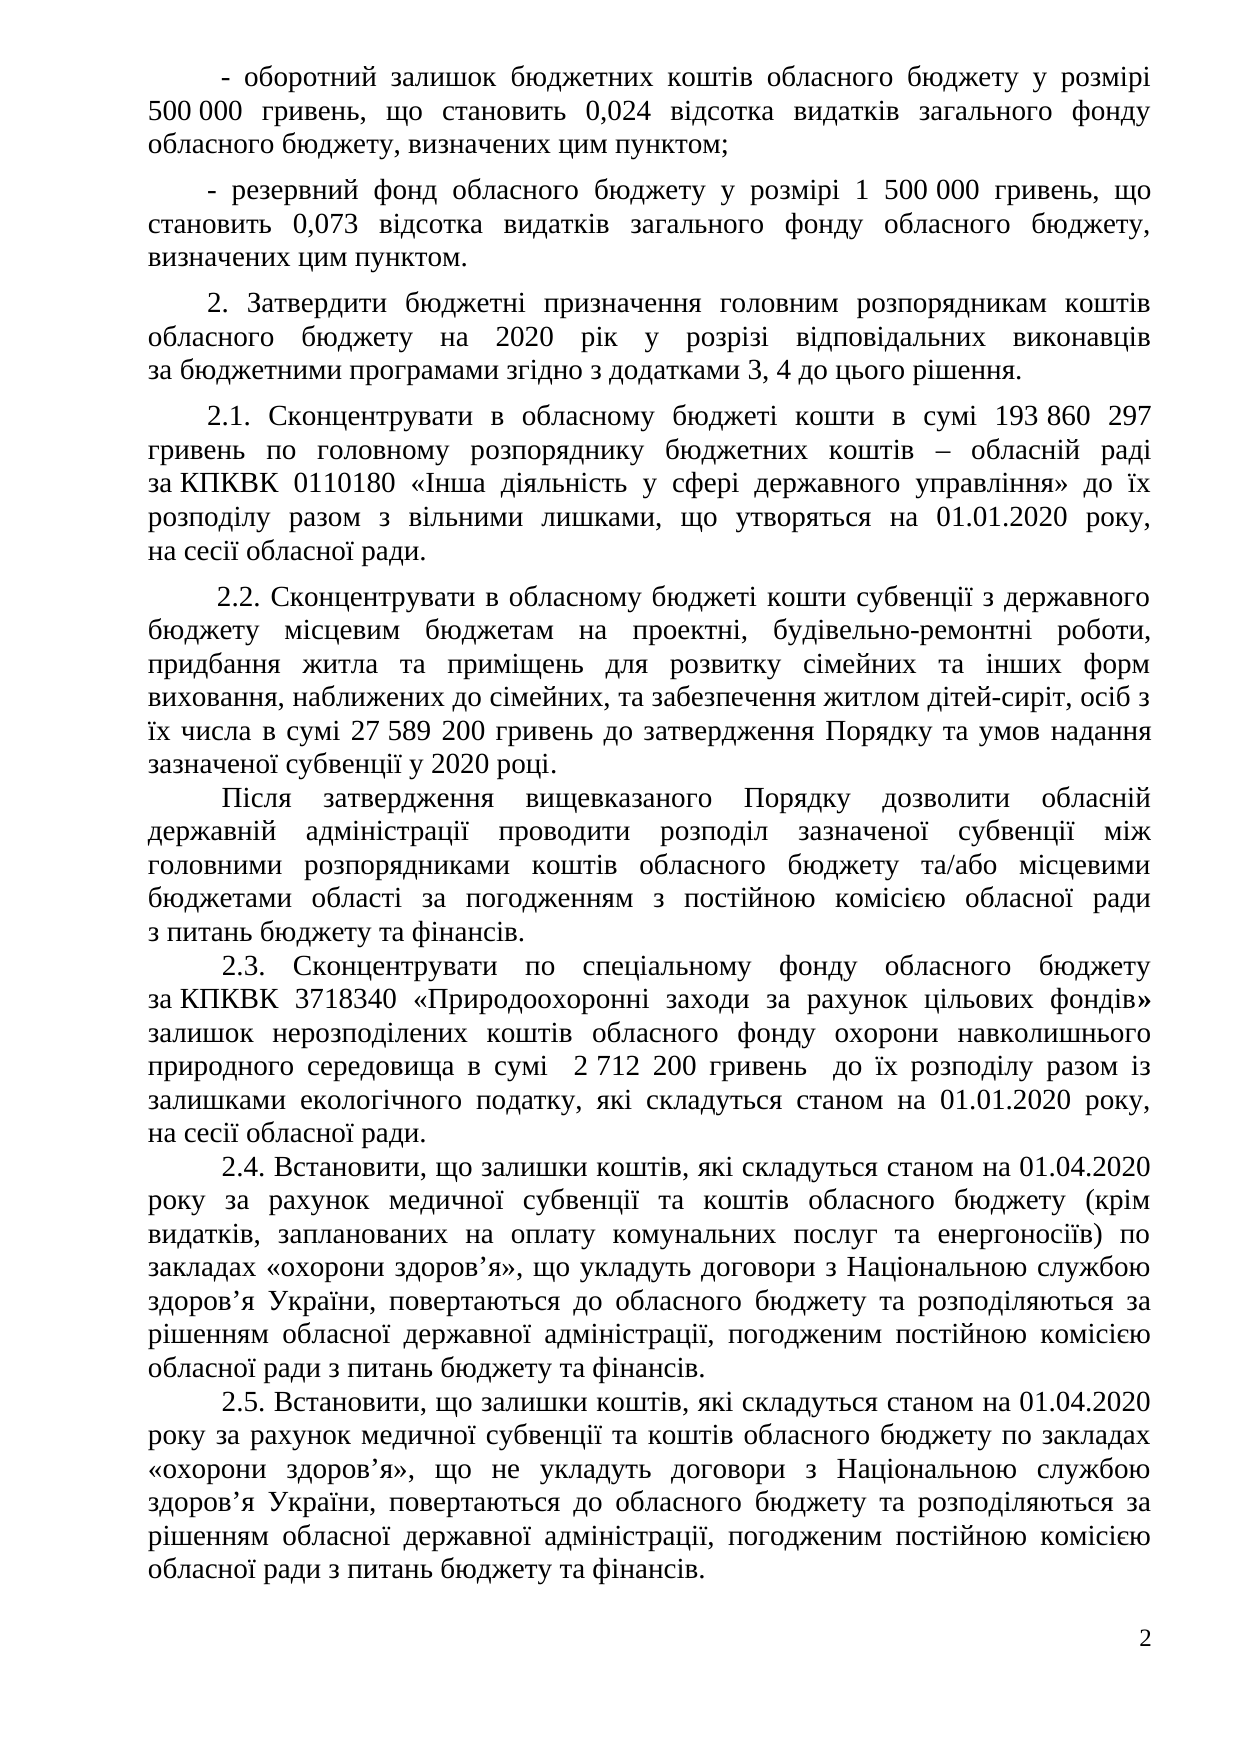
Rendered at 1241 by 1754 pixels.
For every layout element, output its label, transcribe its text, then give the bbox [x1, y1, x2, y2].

text 2.4. Встановити, що залишки коштів, які складуться станом на 01.04.2020 року за рахунок медичної субвенції та коштів обласного бюджету (крім видатків, запланованих на оплату комунальних послуг та енергоносіїв) по закладах «охорони здоров’я», що укладуть договори з Національною службою здоров’я України, повертаються до обласного бюджету та розподіляються за рішенням обласної державної адміністрації, погодженим постійною комісією обласної ради з питань бюджету та фінансів. [148, 1149, 1152, 1384]
text Після затвердження вищевказаного Порядку дозволити обласній державній адміністрації проводити розподіл зазначеної субвенції між головними розпорядниками коштів обласного бюджету та/або місцевими бюджетами області за погодженням з постійною комісією обласної ради з питань бюджету та фінансів. [148, 780, 1152, 948]
text - оборотний залишок бюджетних коштів обласного бюджету у розмірі 500 000 гривень, що становить 0,024 відсотка видатків загального фонду обласного бюджету, визначених цим пунктом; [148, 59, 1152, 160]
text 2.2. Сконцентрувати в обласному бюджеті кошти субвенції з державного бюджету місцевим бюджетам на проектні, будівельно-ремонтні роботи, придбання житла та приміщень для розвитку сімейних та інших форм виховання, наближених до сімейних, та забезпечення житлом дітей-сиріт, осіб з їх числа в сумі 27 589 200 гривень до затвердження Порядку та умов надання зазначеної субвенції у 2020 році. [148, 579, 1152, 780]
text 2.5. Встановити, що залишки коштів, які складуться станом на 01.04.2020 року за рахунок медичної субвенції та коштів обласного бюджету по закладах «охорони здоров’я», що не укладуть договори з Національною службою здоров’я України, повертаються до обласного бюджету та розподіляються за рішенням обласної державної адміністрації, погодженим постійною комісією обласної ради з питань бюджету та фінансів. [148, 1384, 1152, 1585]
text 2. Затвердити бюджетні призначення головним розпорядникам коштів обласного бюджету на 2020 рік у розрізі відповідальних виконавців за бюджетними програмами згідно з додатками 3, 4 до цього рішення. [148, 285, 1152, 386]
text 2.3. Сконцентрувати по спеціальному фонду обласного бюджету за КПКВК 3718340 «Природоохоронні заходи за рахунок цільових фондів» залишок нерозподілених коштів обласного фонду охорони навколишнього природного середовища в сумі 2 712 200 гривень до їх розподілу разом із залишками екологічного податку, які складуться станом на 01.01.2020 року, на сесії обласної ради. [148, 948, 1152, 1149]
text - резервний фонд обласного бюджету у розмірі 1 500 000 гривень, що становить 0,073 відсотка видатків загального фонду обласного бюджету, визначених цим пунктом. [148, 172, 1152, 273]
text 2.1. Сконцентрувати в обласному бюджеті кошти в сумі 193 860 297 гривень по головному розпоряднику бюджетних коштів – обласній раді за КПКВК 0110180 «Інша діяльність у сфері державного управління» до їх розподілу разом з вільними лишками, що утворяться на 01.01.2020 року, на сесії обласної ради. [148, 398, 1152, 566]
